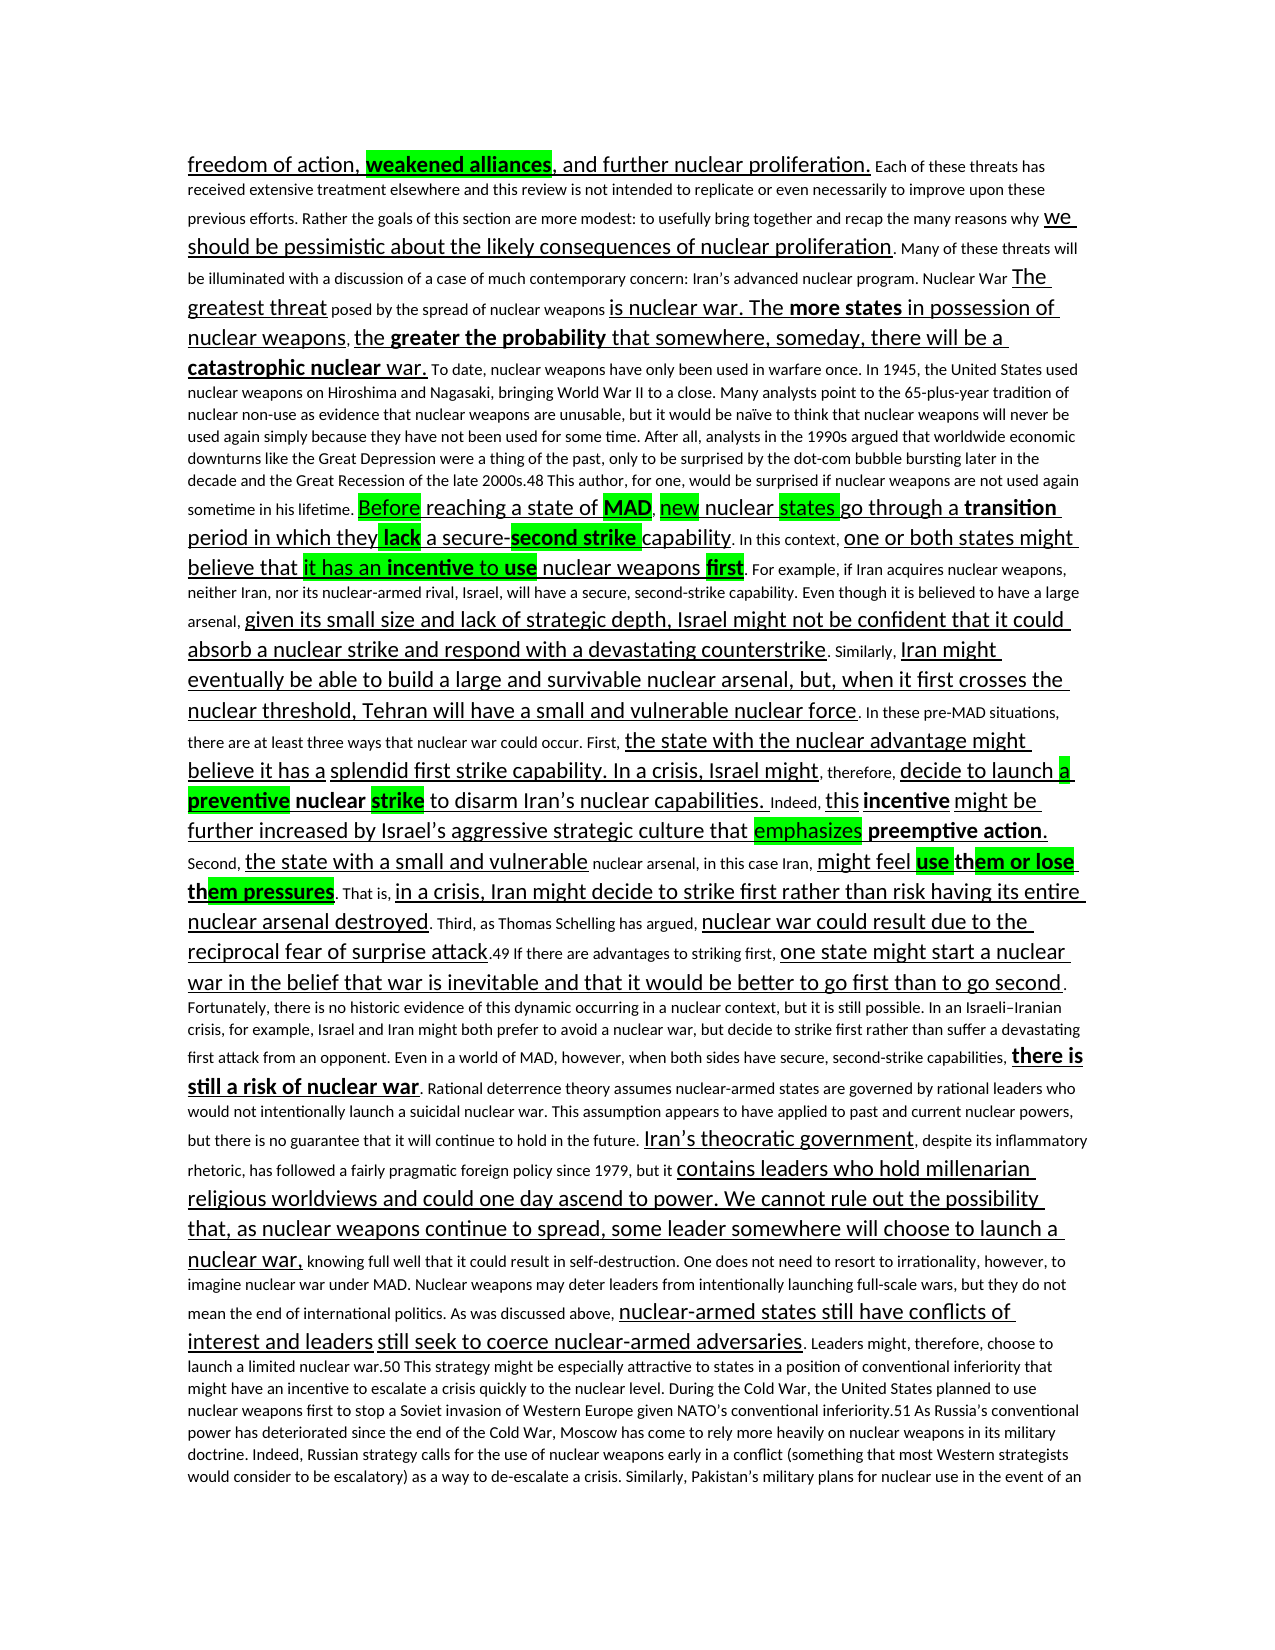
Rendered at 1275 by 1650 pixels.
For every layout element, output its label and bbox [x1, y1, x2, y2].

text [187, 150, 1087, 1486]
